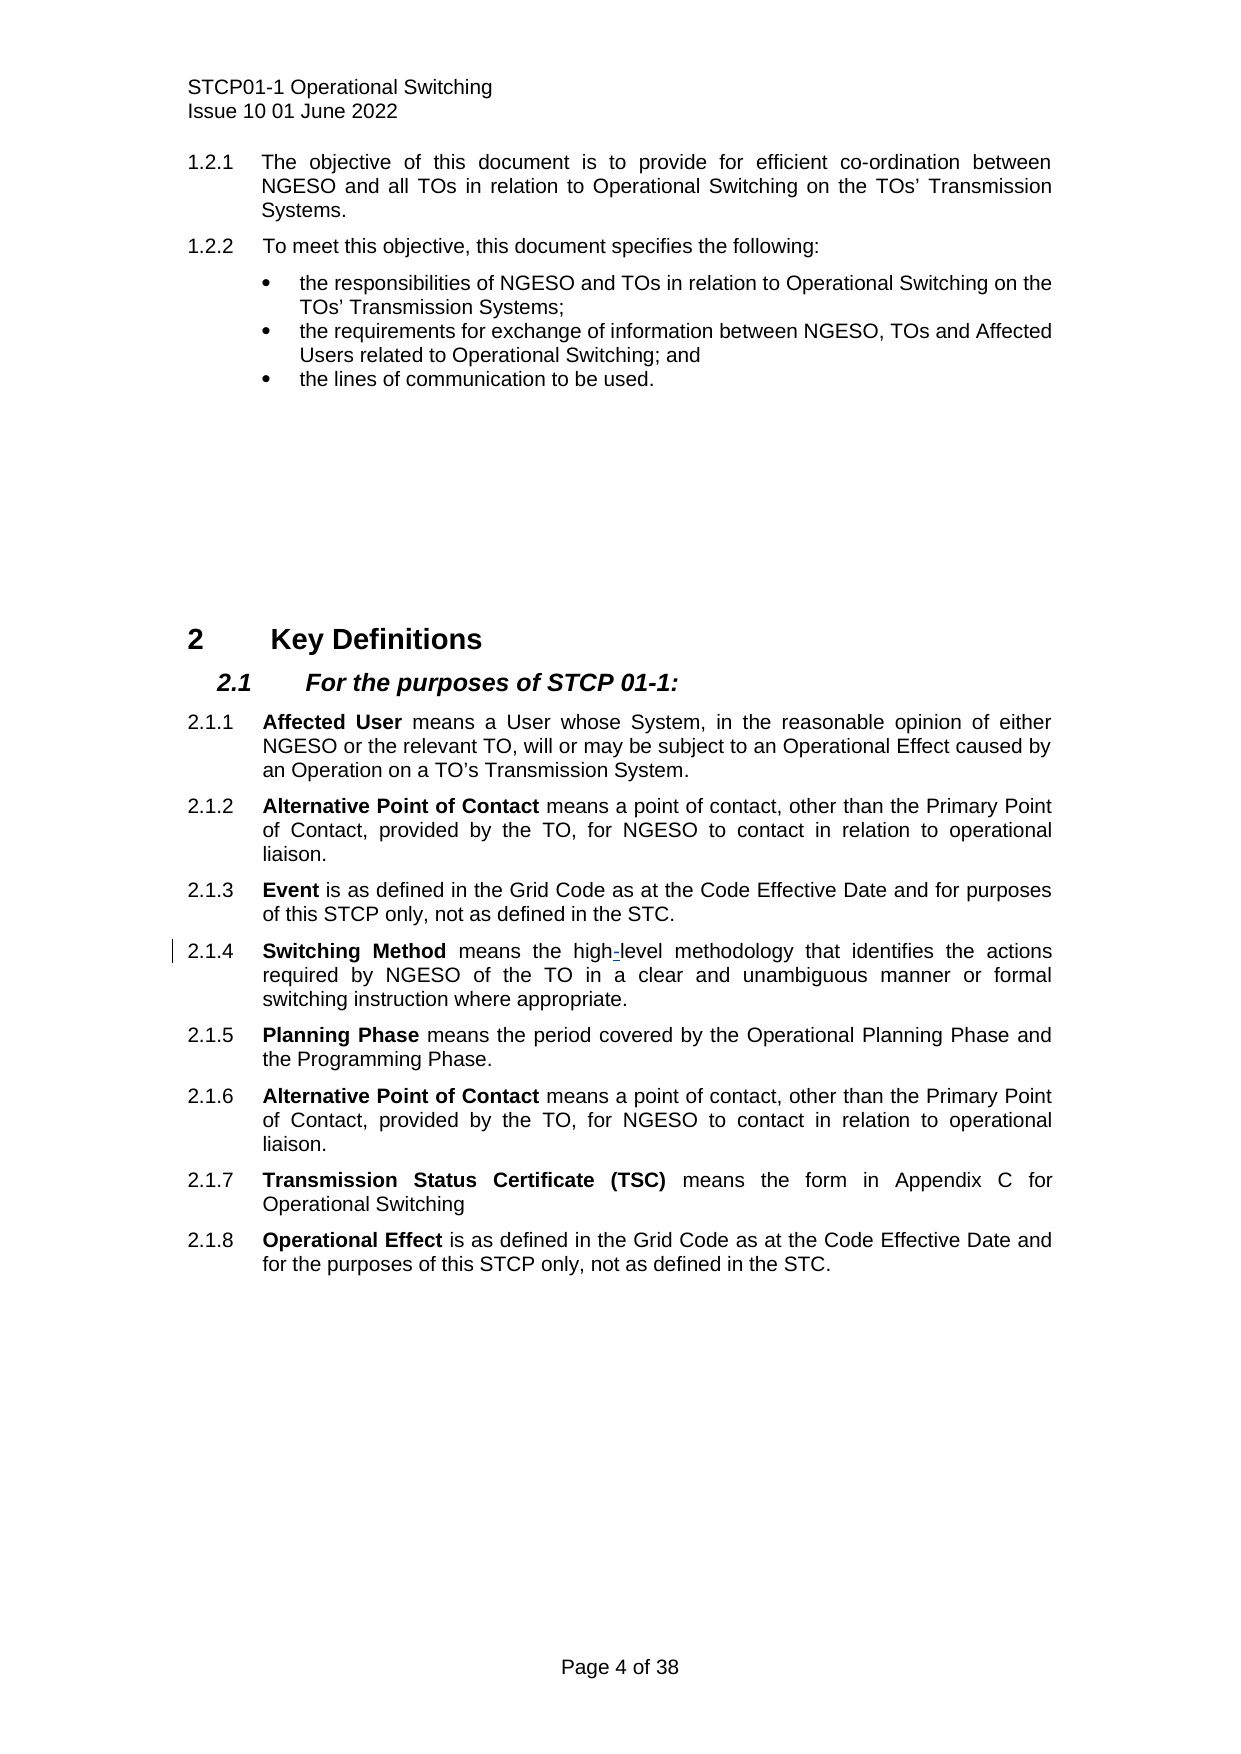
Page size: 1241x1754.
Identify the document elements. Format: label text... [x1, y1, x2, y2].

subtitle 2.1.3 Event is as defined in the Grid Code as at the Code Effective Date and for purposes of this STCP only, not as defined in the STC. [187, 878, 1053, 926]
subtitle the responsibilities of NGESO and TOs in relation to Operational Switching on the TOs’ Transmission Systems; [262, 271, 1053, 319]
subtitle 2.1.5 Planning Phase means the period covered by the Operational Planning Phase and the Programming Phase. [187, 1023, 1053, 1071]
text 2.1.2 Alternative Point of Contact means a point of contact, other than the Primary Point of Contact, provided by the TO, for NGESO to contact in relation to operational liaison. [187, 794, 1053, 866]
subtitle 1.2.1 The objective of this document is to provide for efficient co-ordination between NGESO and all TOs in relation to Operational Switching on the TOs’ Transmission Systems. [187, 150, 1053, 222]
subtitle 2.1.8 Operational Effect is as defined in the Grid Code as at the Code Effective Date and for the purposes of this STCP only, not as defined in the STC. [187, 1228, 1053, 1276]
subtitle 1.2.2 To meet this objective, this document specifies the following: [187, 234, 1053, 258]
subtitle 2.1.7 Transmission Status Certificate (TSC) means the form in Appendix C for Operational Switching [187, 1168, 1053, 1216]
subtitle the requirements for exchange of information between NGESO, TOs and Affected Users related to Operational Switching; and [262, 319, 1053, 367]
subtitle the lines of communication to be used. [262, 367, 1053, 391]
subtitle 2.1.4 Switching Method means the highlevel methodology that identifies the actions required by NGESO of the TO in a clear and unambiguous manner or formal switching instruction where appropriate. [187, 939, 1053, 1011]
subtitle Key Definitions [187, 622, 1053, 656]
text 2.1.6 Alternative Point of Contact means a point of contact, other than the Primary Point of Contact, provided by the TO, for NGESO to contact in relation to operational liaison. [187, 1083, 1053, 1155]
subtitle For the purposes of STCP 01-1: [217, 668, 1053, 697]
subtitle 2.1.1 Affected User means a User whose System, in the reasonable opinion of either NGESO or the relevant TO, will or may be subject to an Operational Effect caused by an Operation on a TO’s Transmission System. [187, 709, 1053, 781]
